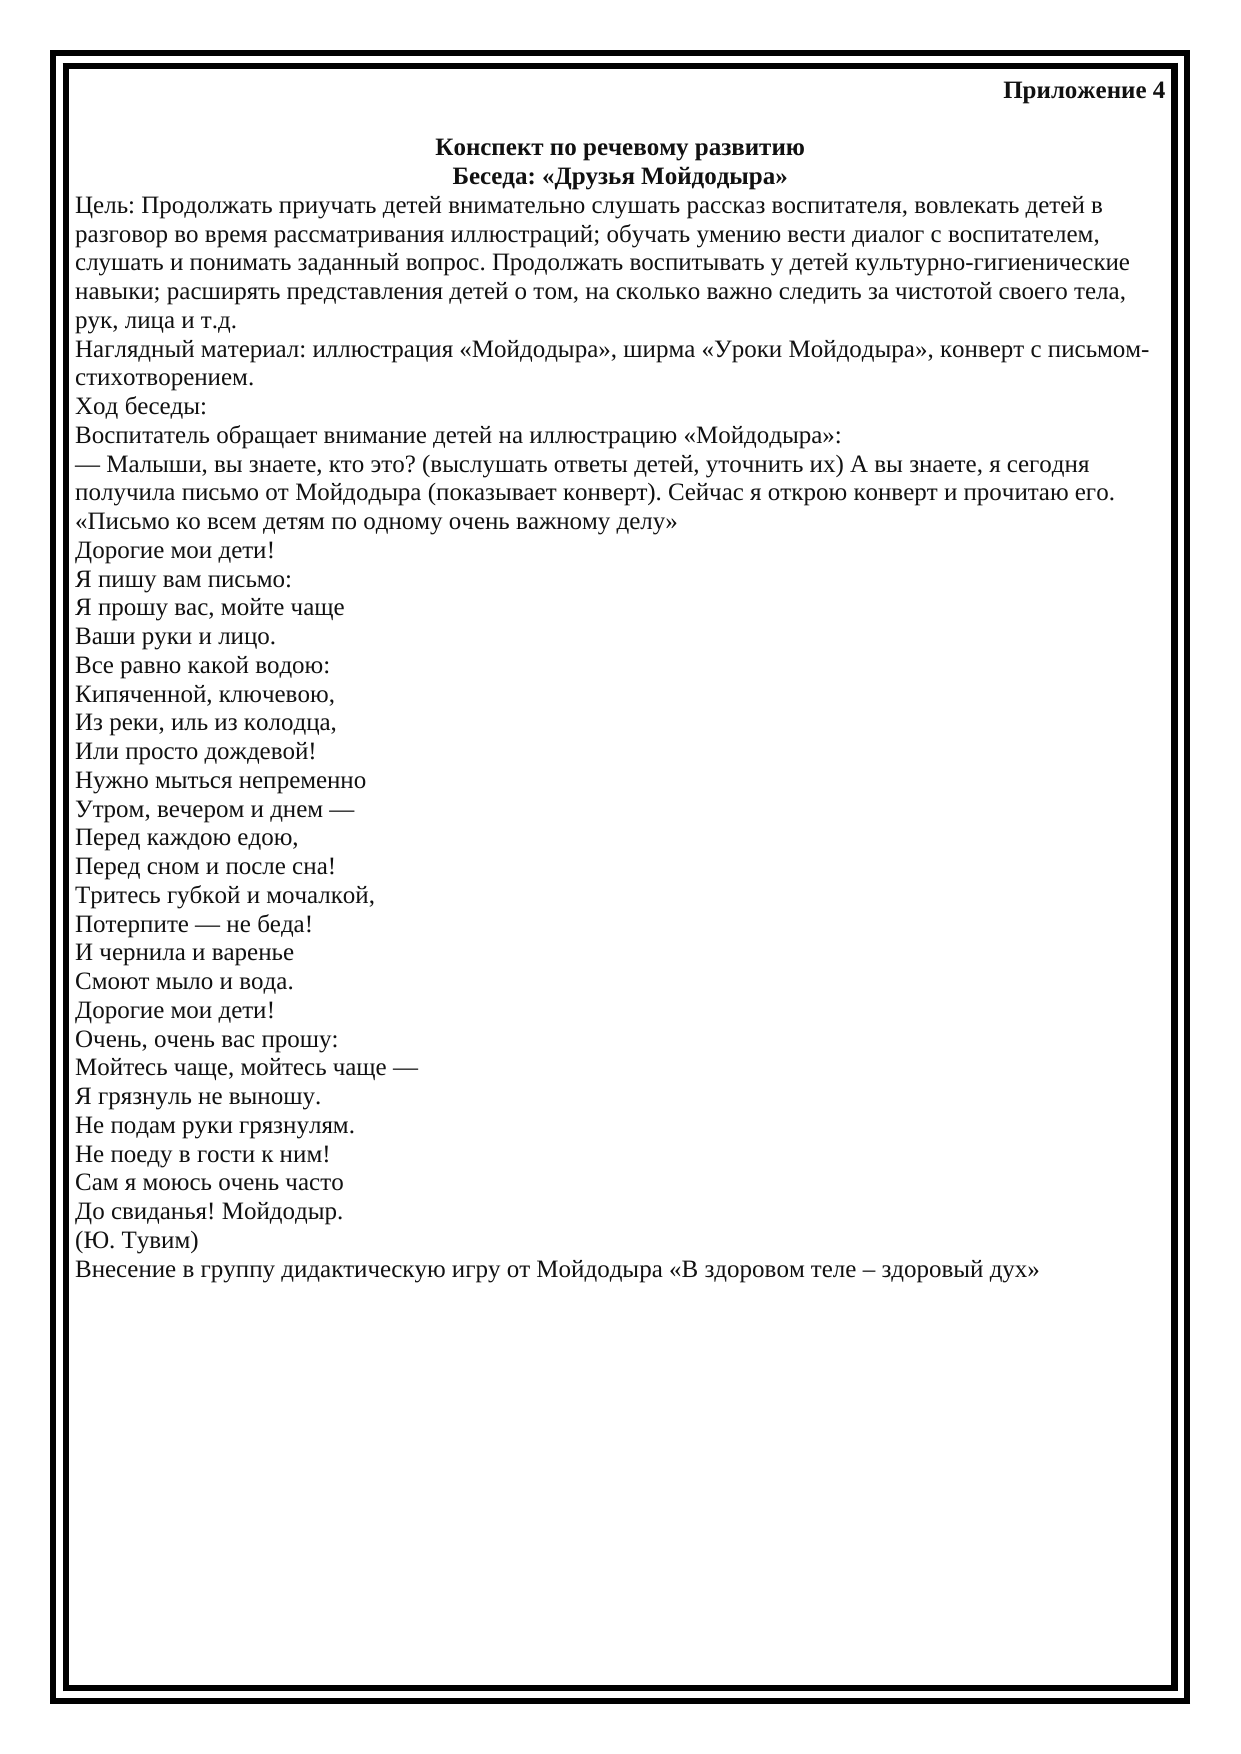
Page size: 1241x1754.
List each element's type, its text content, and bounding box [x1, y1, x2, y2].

text Дорогие мои дети! [75, 995, 1165, 1024]
text Внесение в группу дидактическую игру от Мойдодыра «В здоровом теле – здоровый дух» [75, 1254, 1165, 1282]
text Перед сном и после сна! [75, 851, 1165, 880]
text До свиданья! Мойдодыр. [75, 1196, 1165, 1225]
text Смоют мыло и вода. [75, 966, 1165, 995]
text «Письмо ко всем детям по одному очень важному делу» [75, 506, 1165, 535]
text Нужно мыться непременно [75, 765, 1165, 794]
text Приложение 4 [75, 75, 1165, 104]
text (Ю. Тувим) [75, 1225, 1165, 1254]
text Наглядный материал: иллюстрация «Мойдодыра», ширма «Уроки Мойдодыра», конверт с письмом-стихотворением. [75, 334, 1165, 391]
text Конспект по речевому развитию [75, 132, 1165, 161]
text Воспитатель обращает внимание детей на иллюстрацию «Мойдодыра»: [75, 420, 1165, 449]
text И чернила и варенье [75, 937, 1165, 966]
text Очень, очень вас прошу: [75, 1024, 1165, 1052]
text Я грязнуль не выношу. [75, 1081, 1165, 1110]
text Беседа: «Друзья Мойдодыра» [75, 161, 1165, 190]
text Ваши руки и лицо. [75, 621, 1165, 650]
text Не подам руки грязнулям. [75, 1110, 1165, 1139]
text Тритесь губкой и мочалкой, [75, 880, 1165, 909]
text Я прошу вас, мойте чаще [75, 592, 1165, 621]
text Я пишу вам письмо: [75, 564, 1165, 592]
text Дорогие мои дети! [75, 535, 1165, 564]
text Кипяченной, ключевою, [75, 679, 1165, 707]
text Потерпите — не беда! [75, 909, 1165, 937]
text Утром, вечером и днем — [75, 794, 1165, 822]
text Или просто дождевой! [75, 736, 1165, 765]
text Сам я моюсь очень часто [75, 1167, 1165, 1196]
text Мойтесь чаще, мойтесь чаще — [75, 1052, 1165, 1081]
text Перед каждою едою, [75, 822, 1165, 851]
text Не поеду в гости к ним! [75, 1139, 1165, 1167]
text — Малыши, вы знаете, кто это? (выслушать ответы детей, уточнить их) А вы знаете, я сегодня получила письмо от Мойдодыра (показывает конверт). Сейчас я открою конверт и прочитаю его. [75, 449, 1165, 506]
text Из реки, иль из колодца, [75, 707, 1165, 736]
text Цель: Продолжать приучать детей внимательно слушать рассказ воспитателя, вовлекать детей в разговор во время рассматривания иллюстраций; обучать умению вести диалог с воспитателем, слушать и понимать заданный вопрос. Продолжать воспитывать у детей культурно-гигиенические навыки; расширять представления детей о том, на сколько важно следить за чистотой своего тела, рук, лица и т.д. [75, 190, 1165, 334]
text Ход беседы: [75, 391, 1165, 420]
text Все равно какой водою: [75, 650, 1165, 679]
